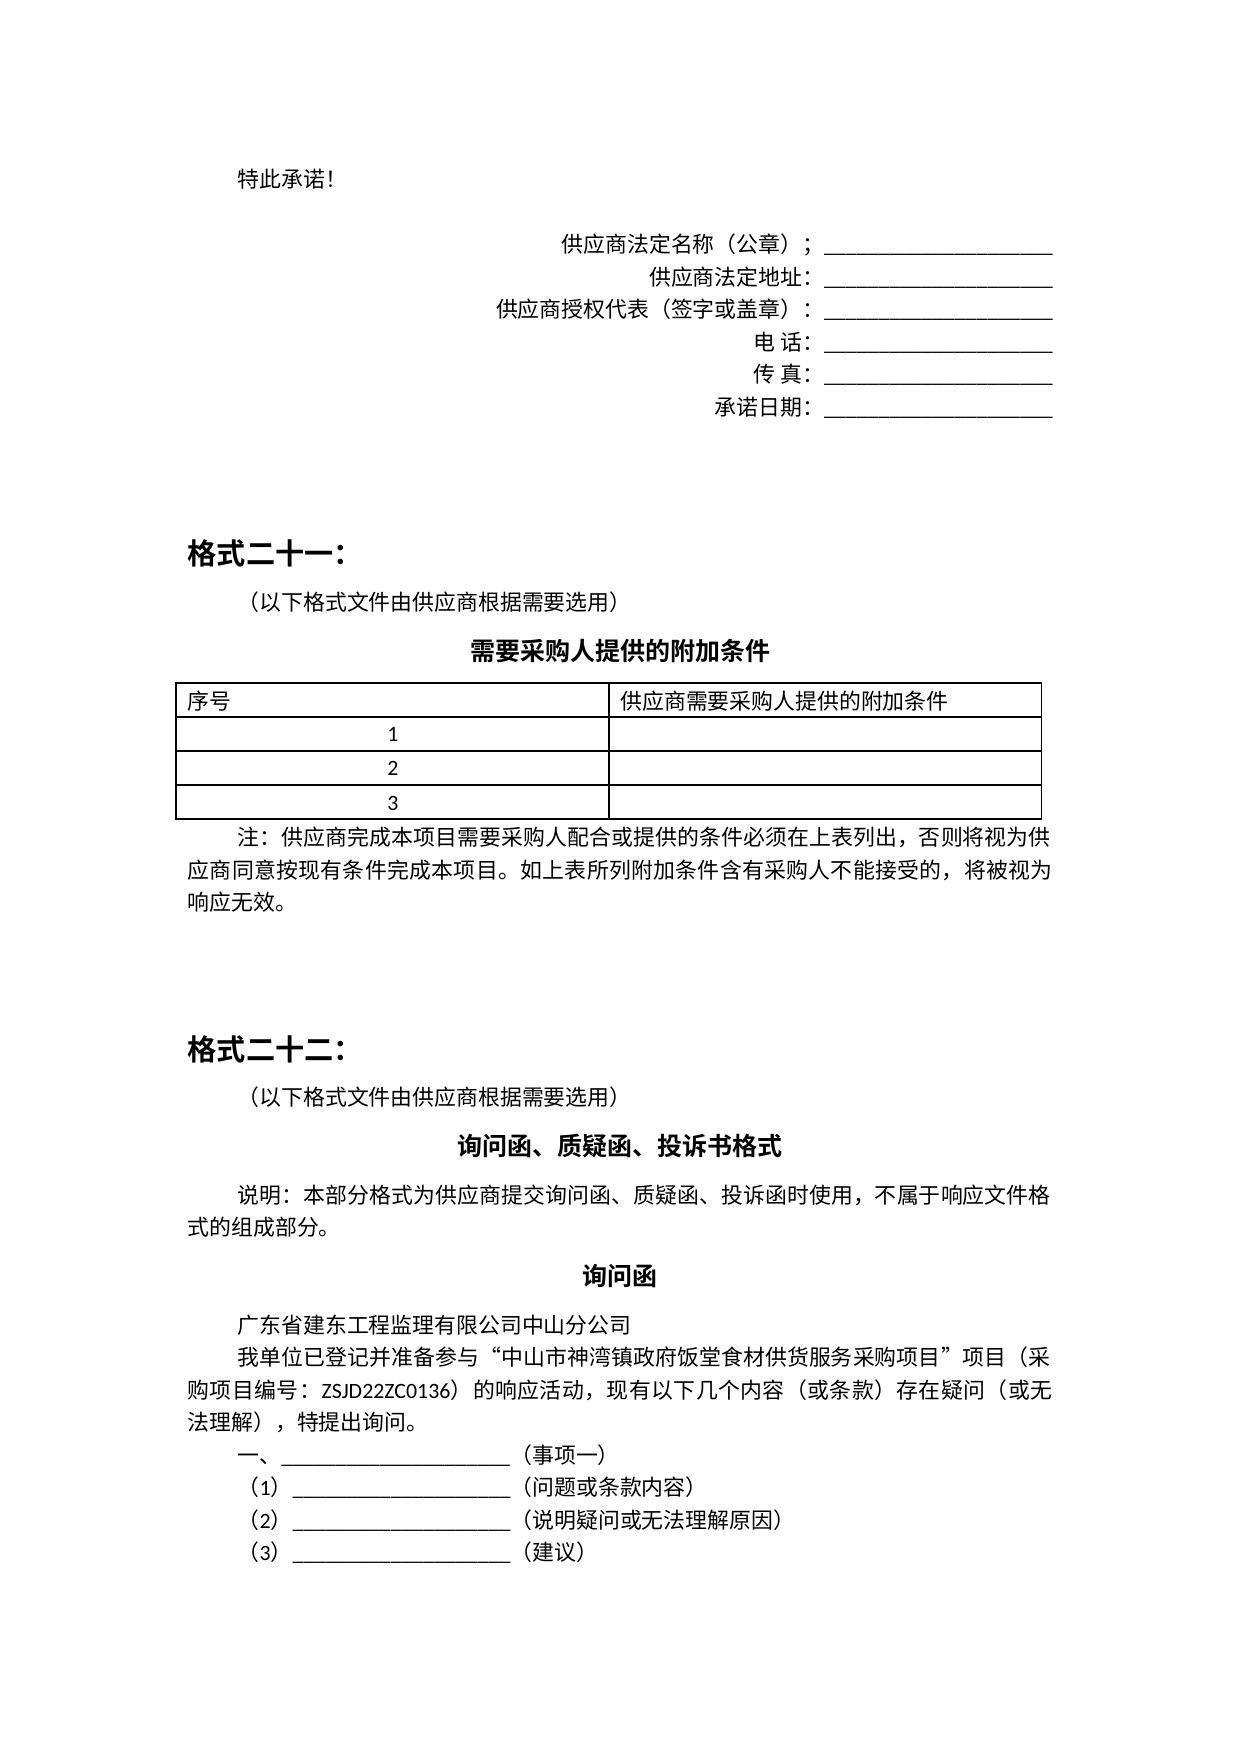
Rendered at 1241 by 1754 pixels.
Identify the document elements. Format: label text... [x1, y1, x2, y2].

text 询问函、质疑函、投诉书格式 [187, 1112, 1053, 1177]
text 广东省建东工程监理有限公司中山分公司 [187, 1307, 1053, 1340]
text 承诺日期：_____________________ [187, 389, 1053, 422]
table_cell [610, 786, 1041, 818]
text 注：供应商完成本项目需要采购人配合或提供的条件必须在上表列出，否则将视为供应商同意按现有条件完成本项目。如上表所列附加条件含有采购人不能接受的，将被视为响应无效。 [187, 820, 1053, 917]
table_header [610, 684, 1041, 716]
text 我单位已登记并准备参与“中山市神湾镇政府饭堂食材供货服务采购项目”项目（采购项目编号：ZSJD22ZC0136）的响应活动，现有以下几个内容（或条款）存在疑问（或无法理解），特提出询问。 [187, 1340, 1053, 1437]
text 需要采购人提供的附加条件 [187, 617, 1053, 682]
text 说明：本部分格式为供应商提交询问函、质疑函、投诉函时使用，不属于响应文件格式的组成部分。 [187, 1177, 1053, 1242]
text 供应商授权代表（签字或盖章）：_____________________ [187, 292, 1053, 324]
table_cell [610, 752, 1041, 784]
text 格式二十一： [187, 519, 1053, 584]
text （以下格式文件由供应商根据需要选用） [187, 584, 1053, 617]
text 格式二十二： [187, 1015, 1053, 1080]
text （1）____________________（问题或条款内容） [187, 1470, 1053, 1502]
text 一、_____________________（事项一） [187, 1437, 1053, 1470]
text （2）____________________（说明疑问或无法理解原因） [187, 1502, 1053, 1535]
text 特此承诺！ [187, 162, 1053, 194]
text （以下格式文件由供应商根据需要选用） [187, 1080, 1053, 1112]
text 供应商法定名称（公章）；_____________________ [187, 227, 1053, 259]
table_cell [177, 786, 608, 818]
text 供应商法定地址：_____________________ [187, 259, 1053, 292]
text （3）____________________（建议） [187, 1535, 1053, 1567]
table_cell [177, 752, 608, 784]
text 电 话：_____________________ [187, 324, 1053, 357]
text 询问函 [187, 1242, 1053, 1307]
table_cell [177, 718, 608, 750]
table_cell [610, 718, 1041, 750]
text 传 真：_____________________ [187, 357, 1053, 389]
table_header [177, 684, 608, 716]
